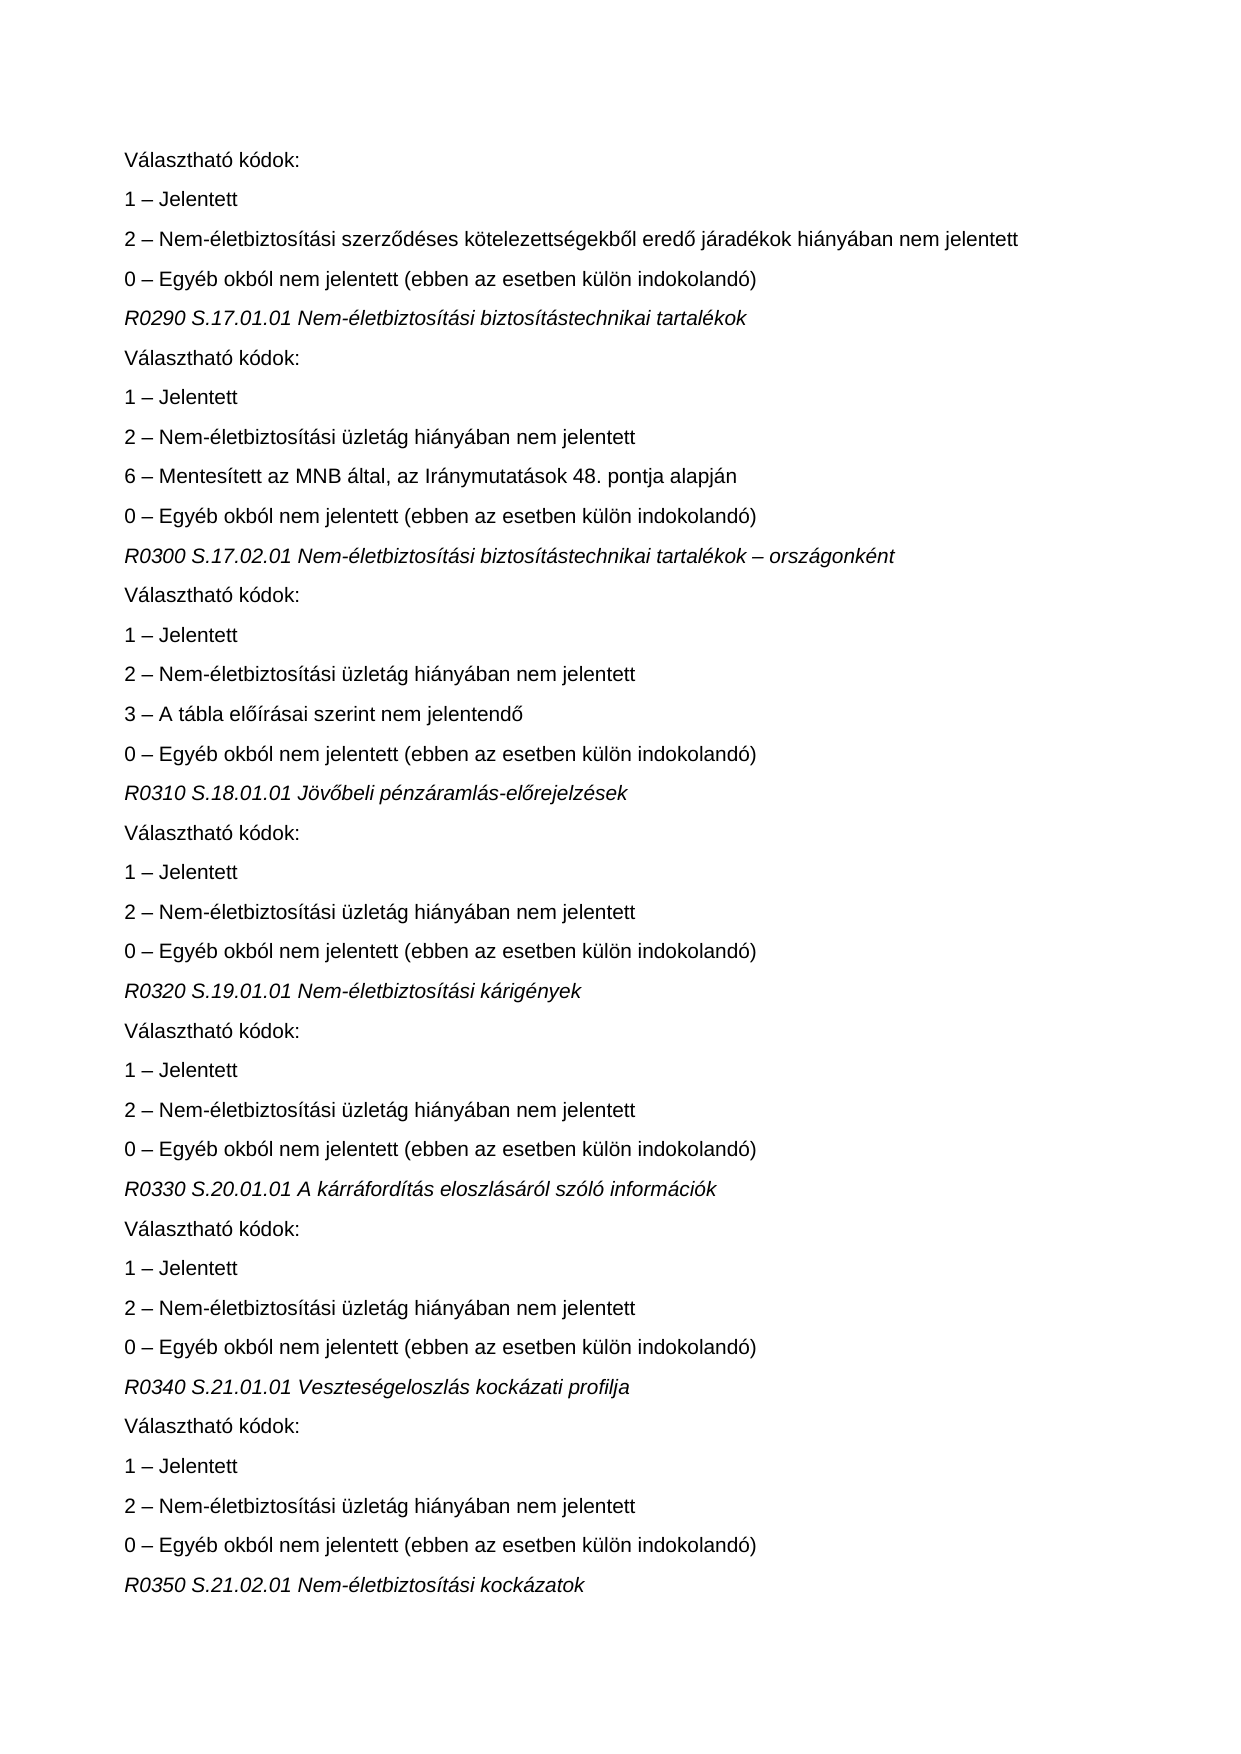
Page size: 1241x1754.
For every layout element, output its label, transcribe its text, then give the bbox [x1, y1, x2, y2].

text 0 – Egyéb okból nem jelentett (ebben az esetben külön indokolandó) [124, 939, 1116, 963]
text 0 – Egyéb okból nem jelentett (ebben az esetben külön indokolandó) [124, 741, 1116, 765]
text 1 – Jelentett [124, 187, 1116, 211]
text 2 – Nem-életbiztosítási szerződéses kötelezettségekből eredő járadékok hiányában nem jelentett [124, 227, 1116, 251]
text Választható kódok: [124, 346, 1116, 369]
text Választható kódok: [124, 1018, 1116, 1042]
text R0290 S.17.01.01 Nem-életbiztosítási biztosítástechnikai tartalékok [124, 306, 1116, 330]
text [124, 266, 1116, 290]
text R0300 S.17.02.01 Nem-életbiztosítási biztosítástechnikai tartalékok – országonként [124, 543, 1116, 567]
text 1 – Jelentett [124, 1058, 1116, 1082]
text 1 – Jelentett [124, 1454, 1116, 1478]
text R0320 S.19.01.01 Nem-életbiztosítási kárigények [124, 979, 1116, 1003]
text 2 – Nem-életbiztosítási üzletág hiányában nem jelentett [124, 1098, 1116, 1122]
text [124, 1493, 1116, 1517]
text R0340 S.21.01.01 Veszteségeloszlás kockázati profilja [124, 1375, 1116, 1399]
text 1 – Jelentett [124, 860, 1116, 884]
text 2 – Nem-életbiztosítási üzletág hiányában nem jelentett [124, 662, 1116, 686]
text 1 – Jelentett [124, 623, 1116, 647]
text 0 – Egyéb okból nem jelentett (ebben az esetben külön indokolandó) [124, 504, 1116, 528]
text 6 – Mentesített az MNB által, az Iránymutatások 48. pontja alapján [124, 464, 1116, 488]
text R0350 S.21.02.01 Nem-életbiztosítási kockázatok [124, 1573, 1116, 1597]
text Választható kódok: [124, 148, 1116, 172]
text 0 – Egyéb okból nem jelentett (ebben az esetben külön indokolandó) [124, 1137, 1116, 1161]
text Választható kódok: [124, 821, 1116, 844]
text R0310 S.18.01.01 Jövőbeli pénzáramlás-előrejelzések [124, 781, 1116, 805]
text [124, 1533, 1116, 1557]
text 0 – Egyéb okból nem jelentett (ebben az esetben külön indokolandó) [124, 1335, 1116, 1359]
text 2 – Nem-életbiztosítási üzletág hiányában nem jelentett [124, 900, 1116, 924]
text Választható kódok: [124, 1414, 1116, 1438]
text 3 – A tábla előírásai szerint nem jelentendő [124, 702, 1116, 726]
text 1 – Jelentett [124, 385, 1116, 409]
text 1 – Jelentett [124, 1256, 1116, 1280]
text R0330 S.20.01.01 A kárráfordítás eloszlásáról szóló információk [124, 1177, 1116, 1201]
text 2 – Nem-életbiztosítási üzletág hiányában nem jelentett [124, 1296, 1116, 1319]
text 2 – Nem-életbiztosítási üzletág hiányában nem jelentett [124, 425, 1116, 449]
text Választható kódok: [124, 583, 1116, 607]
text Választható kódok: [124, 1216, 1116, 1240]
